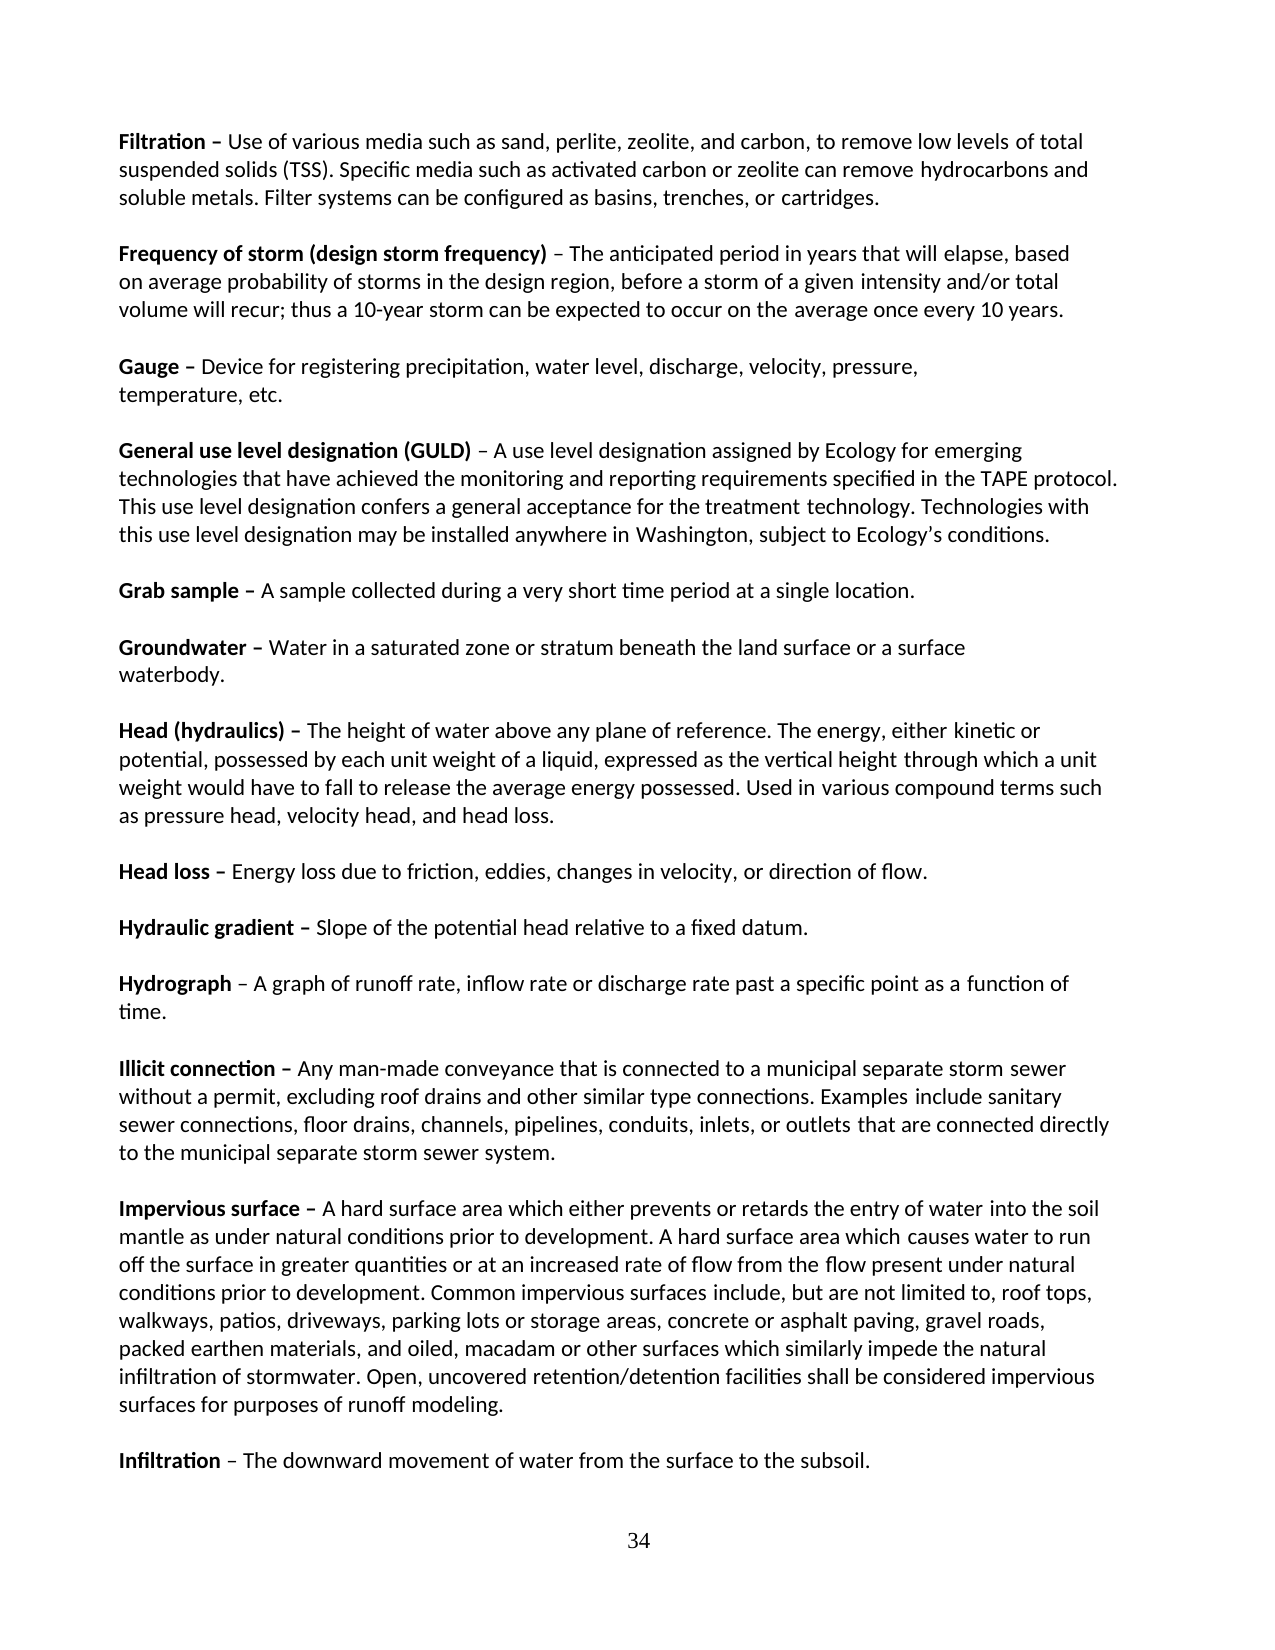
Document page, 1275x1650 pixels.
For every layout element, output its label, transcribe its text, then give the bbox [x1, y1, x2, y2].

text Illicit connection – Any man-made conveyance that is connected to a municipal separate storm sewer without a permit, excluding roof drains and other similar type connections. Examples include sanitary sewer connections, floor drains, channels, pipelines, conduits, inlets, or outlets that are connected directly to the municipal separate storm sewer system. [119, 1054, 1109, 1166]
text Gauge – Device for registering precipitation, water level, discharge, velocity, pressure, temperature, etc. [119, 352, 1025, 408]
text Hydrograph – A graph of runoff rate, inflow rate or discharge rate past a specific point as a function of time. [119, 969, 1075, 1025]
text Infiltration – The downward movement of water from the surface to the subsoil. [119, 1446, 1158, 1474]
text Head (hydraulics) – The height of water above any plane of reference. The energy, either kinetic or potential, possessed by each unit weight of a liquid, expressed as the vertical height through which a unit weight would have to fall to release the average energy possessed. Used in various compound terms such as pressure head, velocity head, and head loss. [119, 717, 1112, 829]
text General use level designation (GULD) – A use level designation assigned by Ecology for emerging technologies that have achieved the monitoring and reporting requirements specified in the TAPE protocol. This use level designation confers a general acceptance for the treatment technology. Technologies with this use level designation may be installed anywhere in Washington, subject to Ecology’s conditions. [119, 436, 1124, 548]
text Head loss – Energy loss due to friction, eddies, changes in velocity, or direction of flow. [119, 857, 1112, 885]
text Hydraulic gradient – Slope of the potential head relative to a fixed datum. [119, 913, 1158, 941]
text Filtration – Use of various media such as sand, perlite, zeolite, and carbon, to remove low levels of total suspended solids (TSS). Specific media such as activated carbon or zeolite can remove hydrocarbons and soluble metals. Filter systems can be configured as basins, trenches, or cartridges. [119, 127, 1124, 211]
text Impervious surface – A hard surface area which either prevents or retards the entry of water into the soil mantle as under natural conditions prior to development. A hard surface area which causes water to run off the surface in greater quantities or at an increased rate of flow from the flow present under natural conditions prior to development. Common impervious surfaces include, but are not limited to, roof tops, walkways, patios, driveways, parking lots or storage areas, concrete or asphalt paving, gravel roads, packed earthen materials, and oiled, macadam or other surfaces which similarly impede the natural infiltration of stormwater. Open, uncovered retention/detention facilities shall be considered impervious surfaces for purposes of runoff modeling. [119, 1194, 1116, 1418]
text Frequency of storm (design storm frequency) – The anticipated period in years that will elapse, based on average probability of storms in the design region, before a storm of a given intensity and/or total volume will recur; thus a 10-year storm can be expected to occur on the average once every 10 years. [119, 239, 1082, 323]
text Groundwater – Water in a saturated zone or stratum beneath the land surface or a surface waterbody. [119, 633, 1057, 689]
text Grab sample – A sample collected during a very short time period at a single location. [119, 577, 1158, 604]
